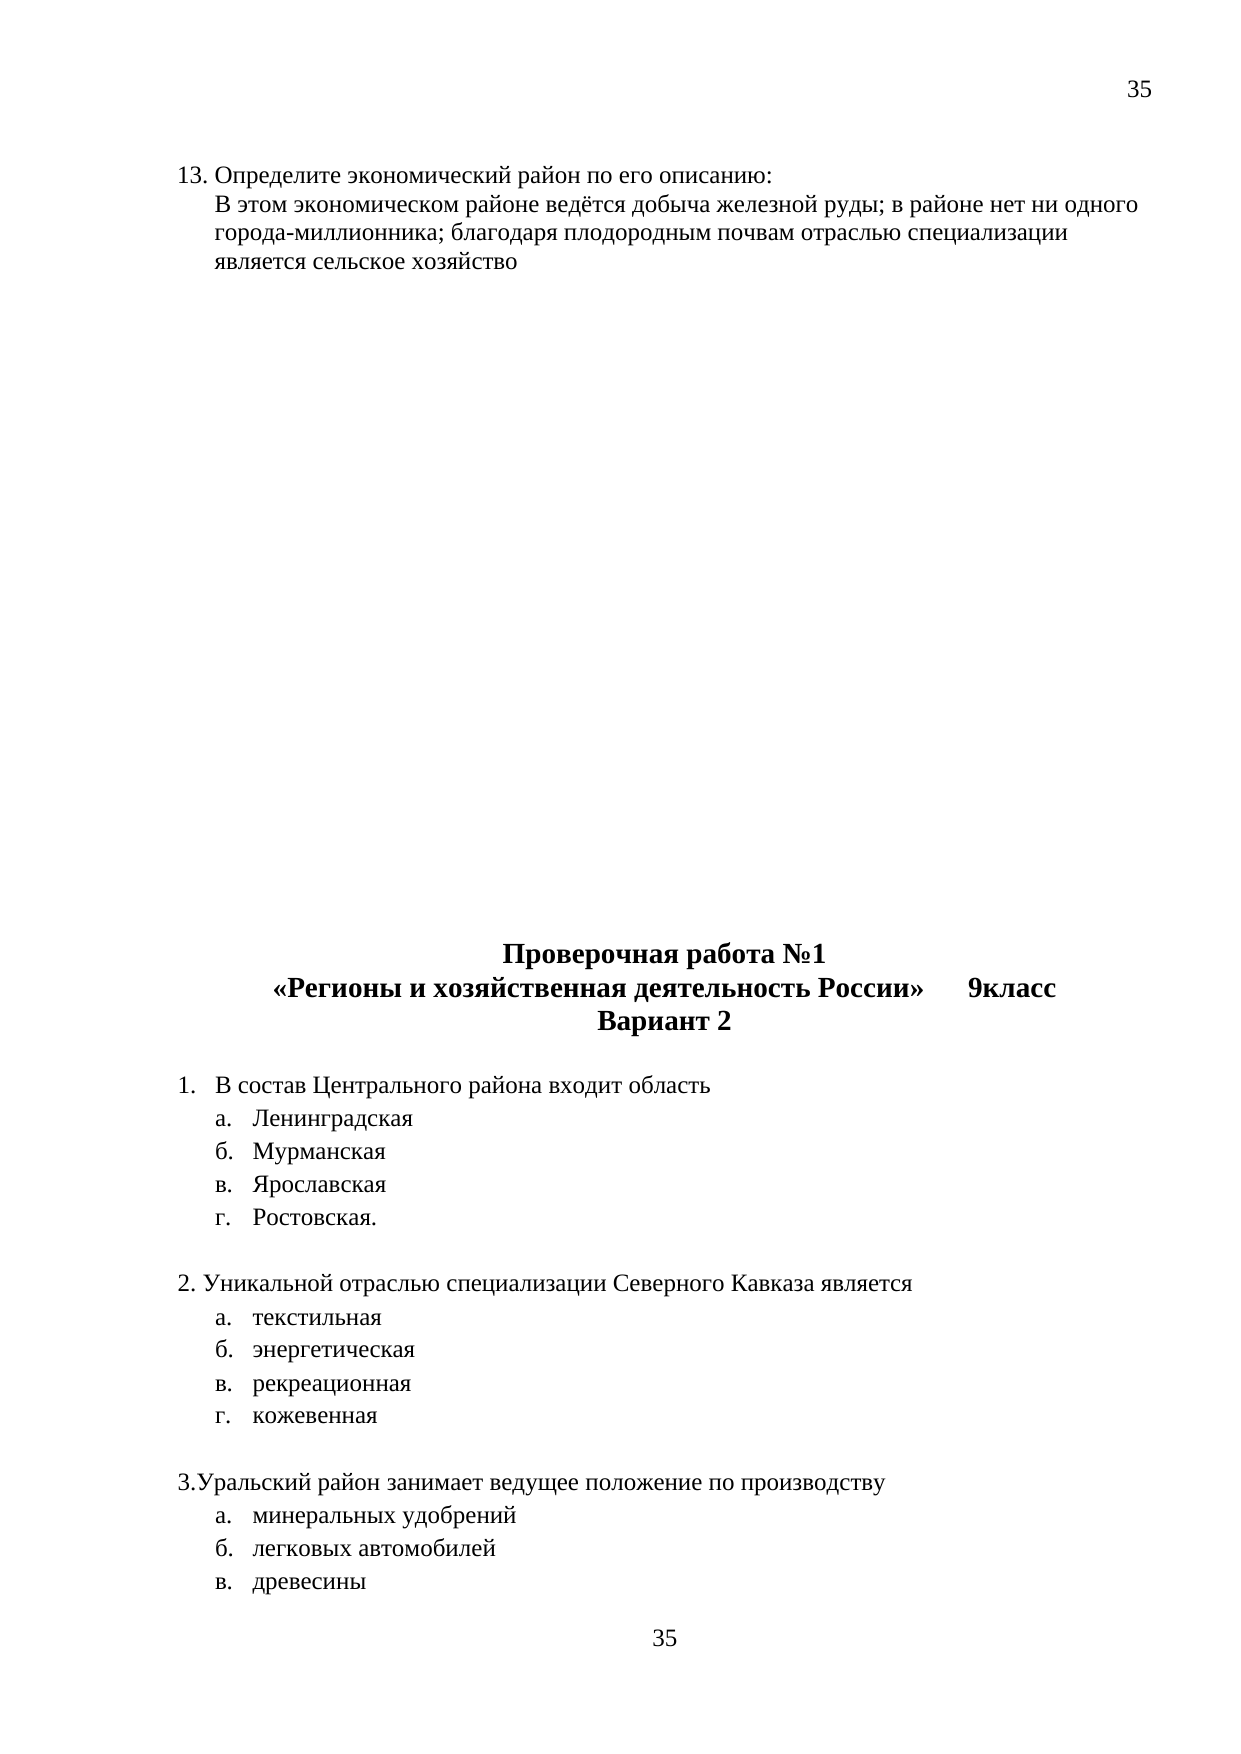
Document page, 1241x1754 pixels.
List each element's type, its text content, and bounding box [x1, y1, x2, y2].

list древесины [215, 1566, 1152, 1594]
list Ростовская. [215, 1202, 1152, 1231]
list энергетическая [215, 1334, 1152, 1363]
list легковых автомобилей [215, 1533, 1152, 1561]
list текстильная [215, 1302, 1152, 1330]
list кожевенная [215, 1401, 1152, 1429]
list минеральных удобрений [215, 1500, 1152, 1528]
list рекреационная [215, 1368, 1152, 1396]
text «Регионы и хозяйственная деятельность России» 9класс [177, 970, 1152, 1003]
text 3.Уральский район занимает ведущее положение по производству [177, 1467, 1152, 1495]
list Мурманская [215, 1136, 1152, 1165]
list Ленинградская [215, 1103, 1152, 1132]
list В состав Центрального района входит область [177, 1070, 1152, 1099]
text Проверочная работа №1 [177, 936, 1152, 970]
text 2. Уникальной отраслью специализации Северного Кавказа является [177, 1268, 1152, 1297]
text В этом экономическом районе ведётся добыча железной руды; в районе нет ни одного города-миллионника; благодаря плодородным почвам отраслью специализации является сельское хозяйство [214, 189, 1152, 275]
text Вариант 2 [177, 1003, 1152, 1037]
list Определите экономический район по его описанию: [177, 160, 1152, 189]
list Ярославская [215, 1169, 1152, 1198]
